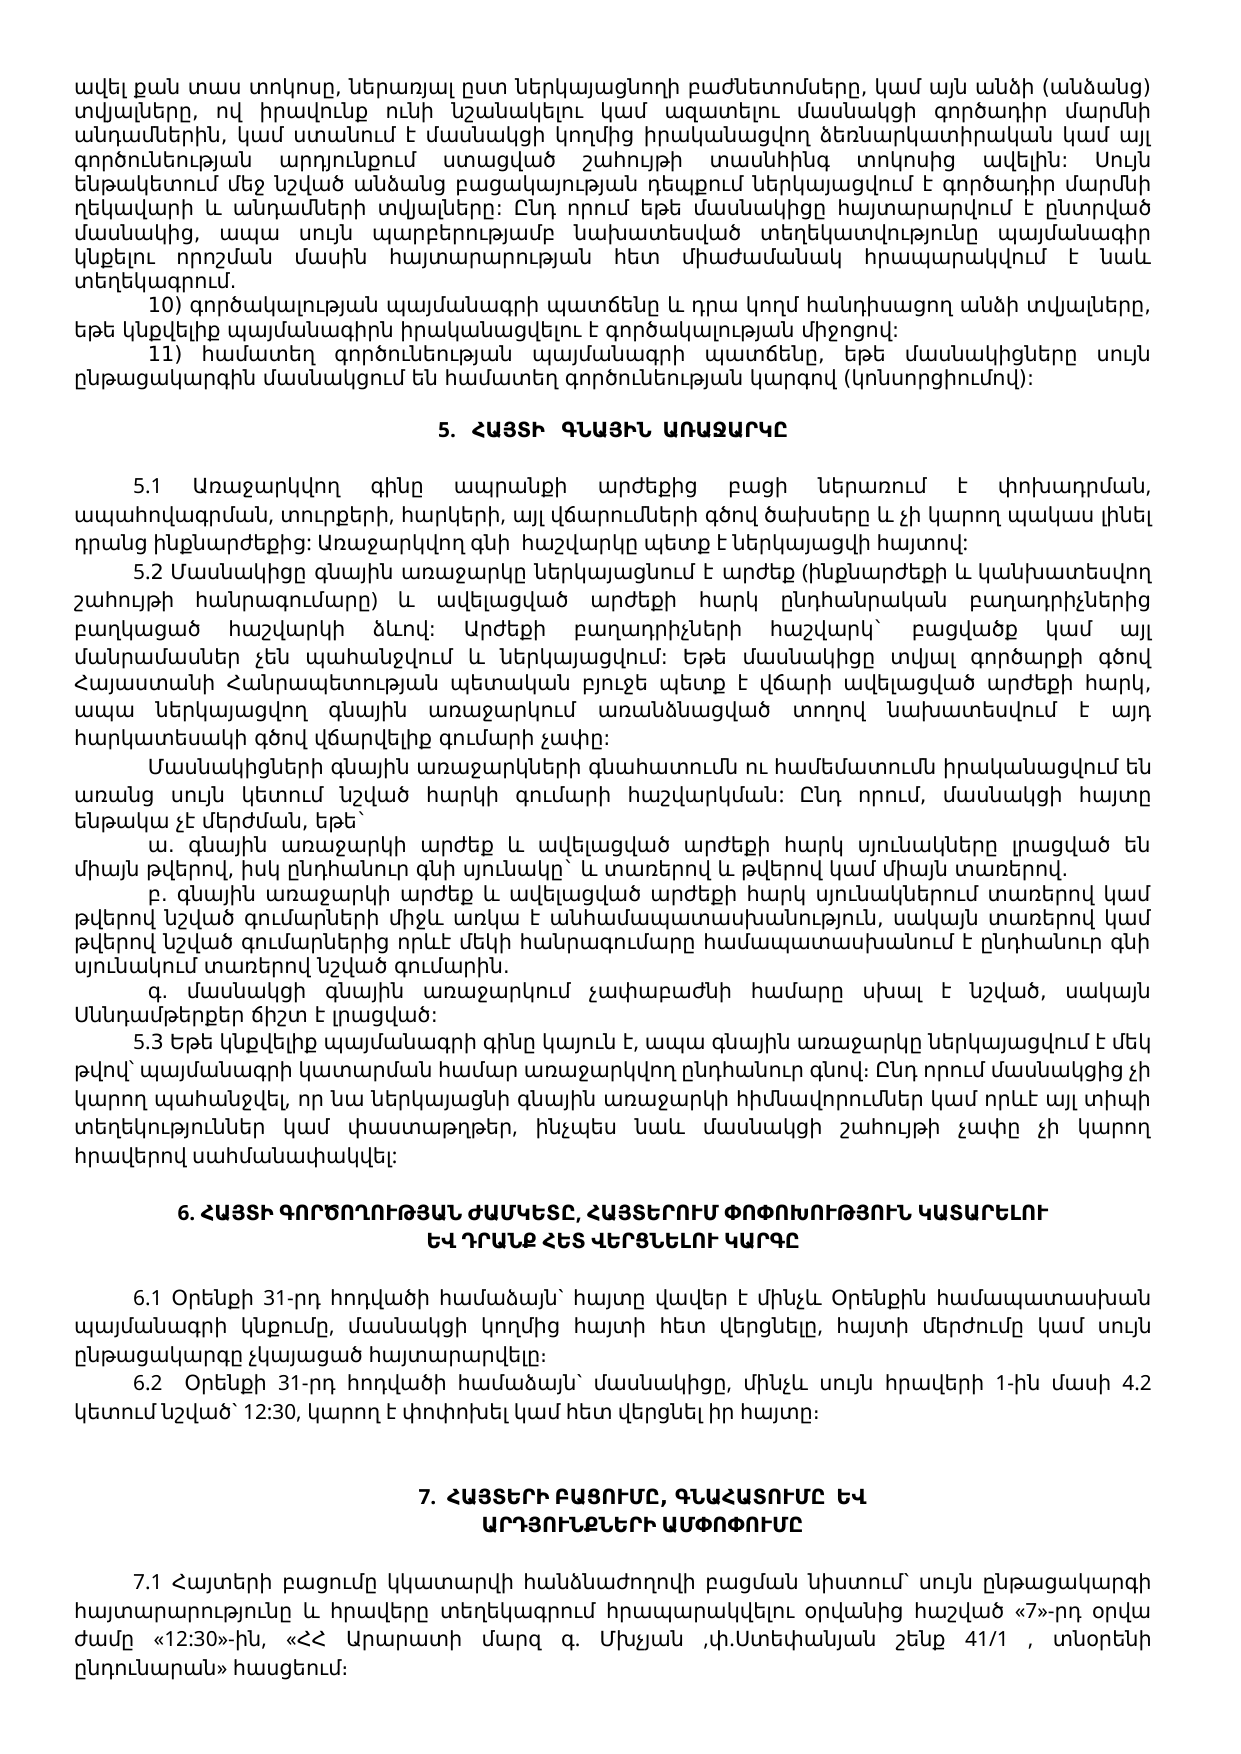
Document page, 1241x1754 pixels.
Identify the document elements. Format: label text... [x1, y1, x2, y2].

text 6. ՀԱՅՏԻ ԳՈՐԾՈՂՈՒԹՅԱՆ ԺԱՄԿԵՏԸ, ՀԱՅՏԵՐՈՒՄ ՓՈՓՈԽՈՒԹՅՈՒՆ ԿԱՏԱՐԵԼՈՒ [74, 1198, 1152, 1226]
text 5.1 Առաջարկվող գինը ապրանքի արժեքից բացի ներառում է փոխադրման, ապահովագրման, տուրքերի, հարկերի, այլ վճարումների գծով ծախսերը և չի կարող պակաս լինել դրանց ինքնարժեքից: Առաջարկվող գնի հաշվարկը պետք է ներկայացվի հայտով: [74, 472, 1152, 557]
text 6.2 Օրենքի 31-րդ հոդվածի համաձայն` մասնակիցը, մինչև սույն հրավերի 1-ին մասի 4.2 կետում նշված` 12:30, կարող է փոփոխել կամ հետ վերցնել իր հայտը։ [74, 1368, 1152, 1425]
text ա. գնային առաջարկի արժեք և ավելացված արժեքի հարկ սյունակները լրացված են միայն թվերով, իսկ ընդհանուր գնի սյունակը` և տառերով և թվերով կամ միայն տառերով. [74, 833, 1152, 882]
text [74, 75, 1152, 293]
text բ. գնային առաջարկի արժեք և ավելացված արժեքի հարկ սյունակներում տառերով կամ թվերով նշված գումարների միջև առկա է անհամապատասխանություն, սակայն տառերով կամ թվերով նշված գումարներից որևէ մեկի հանրագումարը համապատասխանում է ընդհանուր գնի սյունակում տառերով նշված գումարին. [74, 882, 1152, 979]
text Մասնակիցների գնային առաջարկների գնահատումն ու համեմատումն իրականացվում են առանց սույն կետում նշված հարկի գումարի հաշվարկման: Ընդ որում, մասնակցի հայտը ենթակա չէ մերժման, եթե` [74, 752, 1152, 833]
text 5. ՀԱՅՏԻ ԳՆԱՅԻՆ ԱՌԱՋԱՐԿԸ [74, 415, 1152, 443]
text գ. մասնակցի գնային առաջարկում չափաբաժնի համարը սխալ է նշված, սակայն Սննդամթերքեր ճիշտ է լրացված: [74, 979, 1152, 1027]
text 5.2 Մասնակիցը գնային առաջարկը ներկայացնում է արժեք (ինքնարժեքի և կանխատեսվող շահույթի հանրագումարը) և ավելացված արժեքի հարկ ընդհանրական բաղադրիչներից բաղկացած հաշվարկի ձևով: Արժեքի բաղադրիչների հաշվարկ` բացվածք կամ այլ մանրամասներ չեն պահանջվում և ներկայացվում: Եթե մասնակիցը տվյալ գործարքի գծով Հայաստանի Հանրապետության պետական բյուջե պետք է վճարի ավելացված արժեքի հարկ, ապա ներկայացվող գնային առաջարկում առանձնացված տողով նախատեսվում է այդ հարկատեսակի գծով վճարվելիք գումարի չափը: [74, 557, 1152, 752]
text 6.1 Օրենքի 31-րդ հոդվածի համաձայն` հայտը վավեր է մինչև Օրենքին համապատասխան պայմանագրի կնքումը, մասնակցի կողմից հայտի հետ վերցնելը, հայտի մերժումը կամ սույն ընթացակարգը չկայացած հայտարարվելը։ [74, 1283, 1152, 1368]
text ԵՎ ԴՐԱՆՔ ՀԵՏ ՎԵՐՑՆԵԼՈՒ ԿԱՐԳԸ [74, 1226, 1152, 1255]
text 7.1 Հայտերի բացումը կկատարվի հանձնաժողովի բացման նիստում` սույն ընթացակարգի հայտարարությունը և հրավերը տեղեկագրում հրապարակվելու օրվանից հաշված «7»-րդ օրվա ժամը «12:30»-ին, «ՀՀ Արարատի մարզ գ. Մխչյան ,փ.Ստեփանյան շենք 41/1 , տնօրենի ընդունարան» հասցեում։ [74, 1567, 1152, 1681]
text 11) համատեղ գործունեության պայմանագրի պատճենը, եթե մասնակիցները սույն ընթացակարգին մասնակցում են համատեղ գործունեության կարգով (կոնսորցիումով): [74, 342, 1152, 391]
text 7. ՀԱՅՏԵՐԻ ԲԱՑՈՒՄԸ, ԳՆԱՀԱՏՈՒՄԸ ԵՎ [74, 1482, 1152, 1511]
text 10) գործակալության պայմանագրի պատճենը և դրա կողմ հանդիսացող անձի տվյալները, եթե կնքվելիք պայմանագիրն իրականացվելու է գործակալության միջոցով: [74, 293, 1152, 342]
text ԱՐԴՅՈՒՆՔՆԵՐԻ ԱՄՓՈՓՈՒՄԸ [74, 1511, 1152, 1539]
text 5.3 Եթե կնքվելիք պայմանագրի գինը կայուն է, ապա գնային առաջարկը ներկայացվում է մեկ թվով՝ պայմանագրի կատարման համար առաջարկվող ընդհանուր գնով։ Ընդ որում մասնակցից չի կարող պահանջվել, որ նա ներկայացնի գնային առաջարկի հիմնավորումներ կամ որևէ այլ տիպի տեղեկություններ կամ փաստաթղթեր, ինչպես նաև մասնակցի շահույթի չափը չի կարող հրավերով սահմանափակվել: [74, 1027, 1152, 1169]
